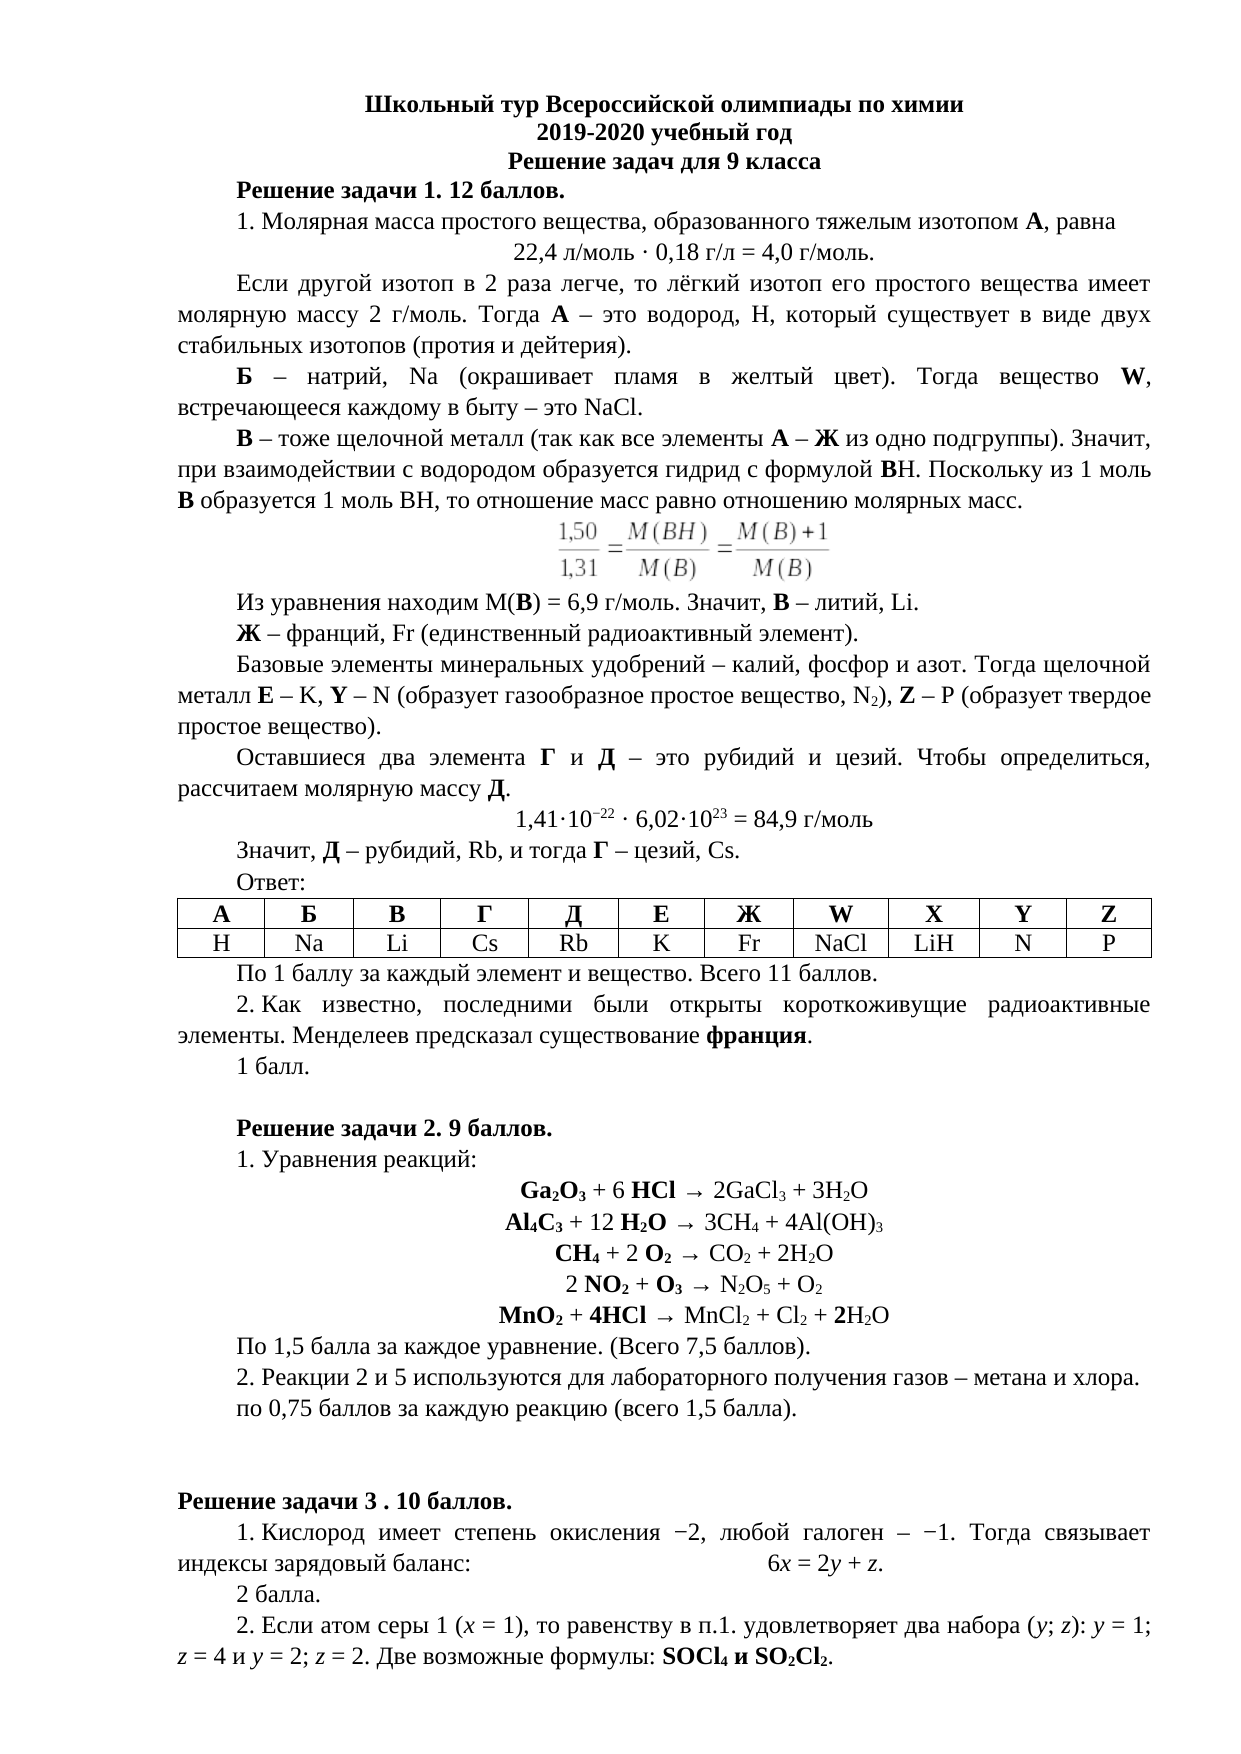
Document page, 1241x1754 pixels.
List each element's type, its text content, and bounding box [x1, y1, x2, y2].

text MnO2 + 4HCl → MnCl2 + Cl2 + 2H2O [177, 1300, 1152, 1328]
text Решение задачи 1. 12 баллов. [177, 175, 1152, 204]
text По 1 баллу за каждый элемент и вещество. Всего 11 баллов. [177, 958, 1152, 987]
table_cell LiH [889, 929, 979, 957]
table_header Y [980, 899, 1066, 927]
text Al4C3 + 12 H2O → 3СН4 + 4Al(OH)3 [177, 1207, 1152, 1235]
table_cell Rb [529, 929, 618, 957]
text Ответ: [177, 867, 1152, 895]
text Если другой изотоп в 2 раза легче, то лёгкий изотоп его простого вещества имеет молярную массу 2 г/моль. Тогда А – это водород, H, который существует в виде двух стабильных изотопов (протия и дейтерия). [177, 268, 1152, 359]
text 1,41·10−22 · 6,02·1023 = 84,9 г/моль [177, 804, 1152, 833]
text По 1,5 балла за каждое уравнение. (Всего 7,5 баллов). [177, 1331, 1152, 1359]
table_cell Fr [705, 929, 793, 957]
table_header В [354, 899, 440, 927]
text по 0,75 баллов за каждую реакцию (всего 1,5 балла). [177, 1393, 1152, 1422]
text 2. Как известно, последними были открыты короткоживущие радиоактивные элементы. Менделеев предсказал существование франция. [177, 989, 1152, 1049]
table_header Д [529, 899, 618, 927]
text 2. Если атом серы 1 (x = 1), то равенству в п.1. удовлетворяет два набора (y; z): y = 1; z = 4 и y = 2; z = 2. Две возможные формулы: SOCl4 и SO2Cl2. [177, 1610, 1152, 1670]
table_header Ж [705, 899, 793, 927]
table_cell N [980, 929, 1066, 957]
text 2019-2020 учебный год [177, 117, 1152, 146]
text Из уравнения находим М(В) = 6,9 г/моль. Значит, В – литий, Li. [177, 587, 1152, 616]
text 2 балла. [177, 1579, 1152, 1608]
text Ga2O3 + 6 HCl → 2GaCl3 + 3H2O [177, 1176, 1152, 1204]
table_header Б [265, 899, 353, 927]
text CH4 + 2 O2 → CO2 + 2H2O [177, 1238, 1152, 1266]
text Ж – франций, Fr (единственный радиоактивный элемент). [177, 618, 1152, 647]
table_cell Li [354, 929, 440, 957]
text 2 NO2 + O3 → N2O5 + O2 [177, 1269, 1152, 1297]
text Решение задач для 9 класса [177, 146, 1152, 175]
table_header Е [619, 899, 704, 927]
table_header X [889, 899, 979, 927]
text 1. Уравнения реакций: [177, 1144, 1152, 1173]
text 1. Кислород имеет степень окисления −2, любой галоген – −1. Тогда связывает индексы зарядовый баланс: 6x = 2y + z. [177, 1517, 1152, 1577]
table_header А [178, 899, 264, 927]
table_cell P [1067, 929, 1151, 957]
table_cell Cs [441, 929, 528, 957]
text Решение задачи 2. 9 баллов. [177, 1113, 1152, 1142]
text 1. Молярная масса простого вещества, образованного тяжелым изотопом А, равна [177, 206, 1152, 235]
table_header Z [1067, 899, 1151, 927]
text В – тоже щелочной металл (так как все элементы А – Ж из одно подгруппы). Значит, при взаимодействии с водородом образуется гидрид с формулой ВН. Поскольку из 1 моль В образуется 1 моль ВН, то отношение масс равно отношению молярных масс. [177, 423, 1152, 514]
text Б – натрий, Na (окрашивает пламя в желтый цвет). Тогда вещество W, встречающееся каждому в быту – это NaCl. [177, 361, 1152, 421]
text 22,4 л/моль · 0,18 г/л = 4,0 г/моль. [177, 237, 1152, 266]
text 1 балл. [177, 1051, 1152, 1080]
text Базовые элементы минеральных удобрений – калий, фосфор и азот. Тогда щелочной металл Е – K, Y – N (образует газообразное простое вещество, N2), Z – P (образует твердое простое вещество). [177, 649, 1152, 740]
text Школьный тур Всероссийской олимпиады по химии [177, 89, 1152, 117]
text Оставшиеся два элемента Г и Д – это рубидий и цезий. Чтобы определиться, рассчитаем молярную массу Д. [177, 742, 1152, 802]
table_header W [794, 899, 888, 927]
text Решение задачи 3 . 10 баллов. [177, 1486, 1152, 1515]
table_cell H [178, 929, 264, 957]
text 2. Реакции 2 и 5 используются для лабораторного получения газов – метана и хлора. [177, 1362, 1152, 1391]
table_header Г [441, 899, 528, 927]
table_cell Na [265, 929, 353, 957]
table_cell K [619, 929, 704, 957]
table_cell NaCl [794, 929, 888, 957]
text Значит, Д – рубидий, Rb, и тогда Г – цезий, Cs. [177, 836, 1152, 864]
